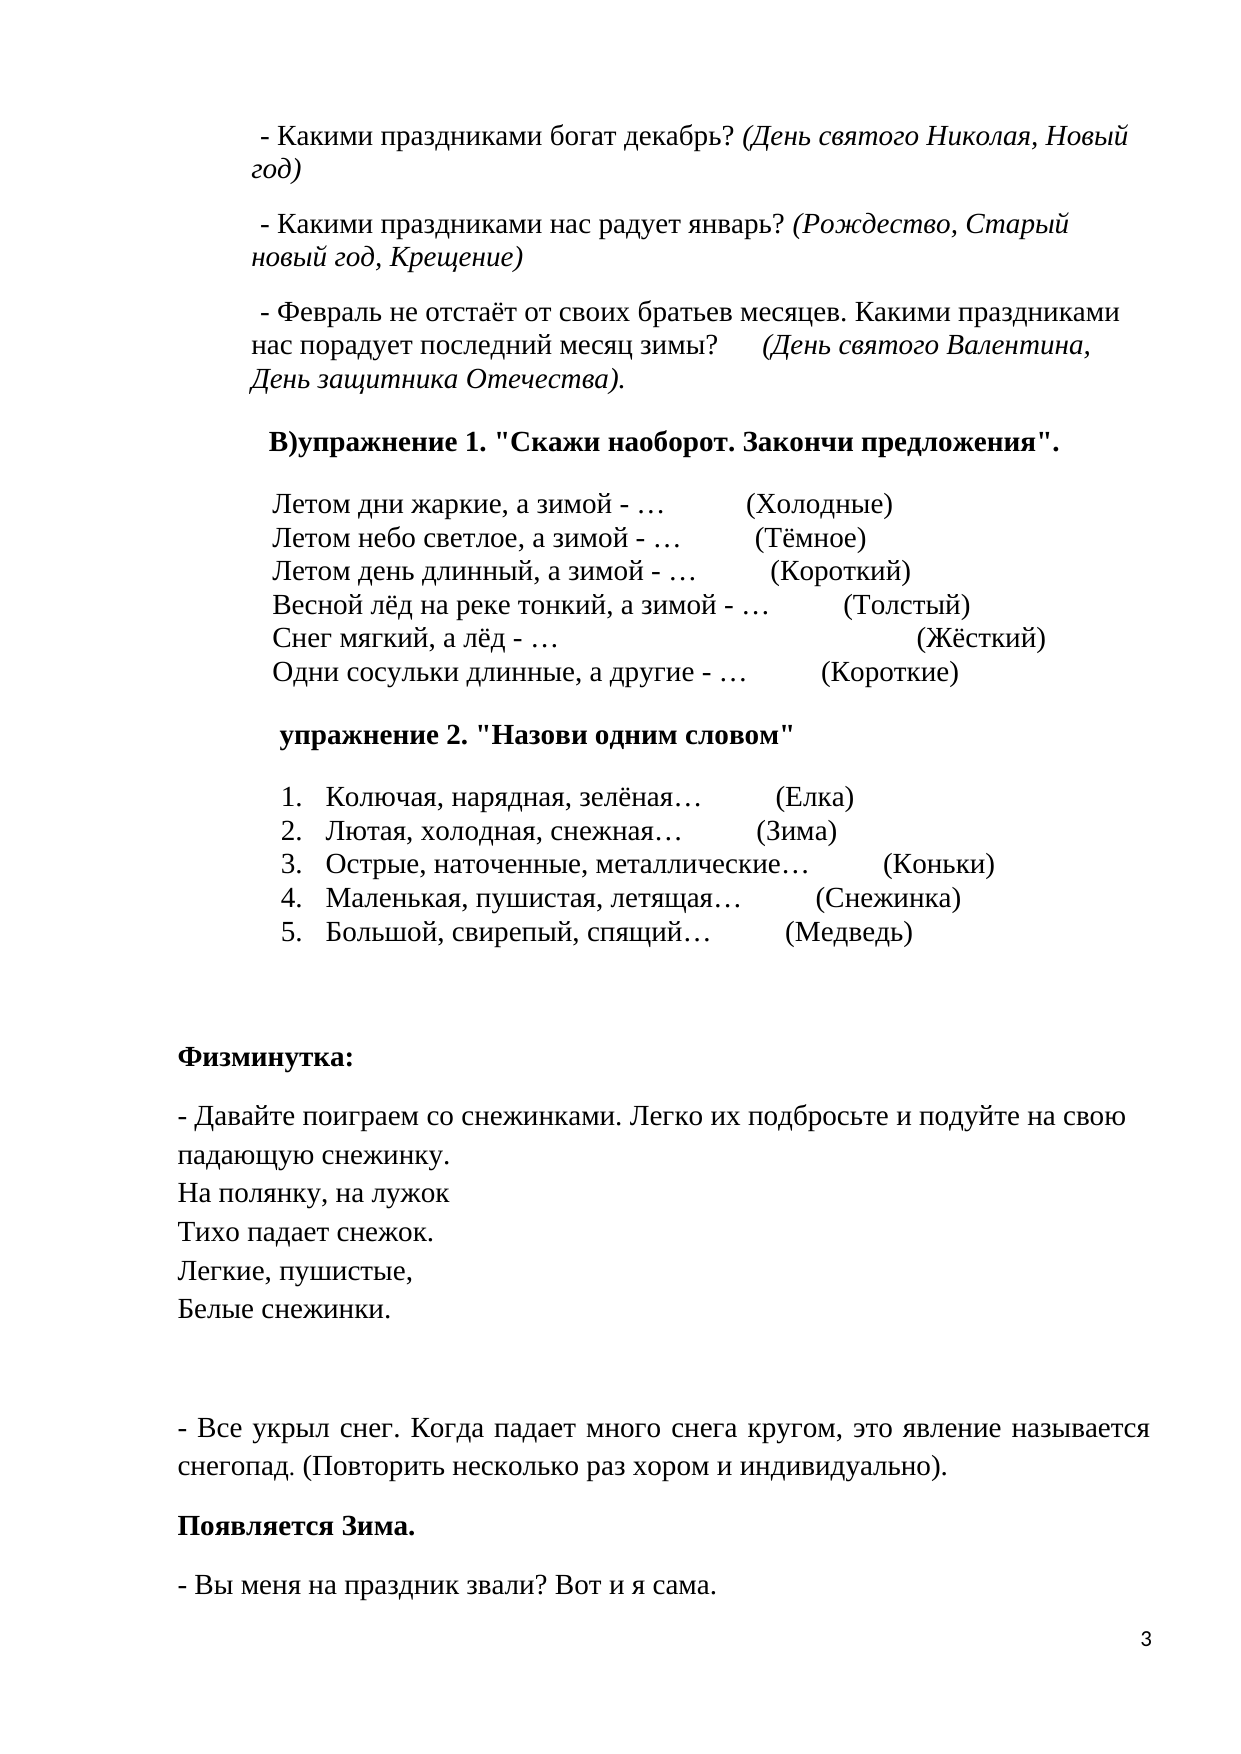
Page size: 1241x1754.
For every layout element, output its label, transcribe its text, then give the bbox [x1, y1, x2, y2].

text - Какими праздниками богат декабрь? (День святого Николая, Новый год) [251, 118, 1152, 185]
list Лютая, холодная, снежная… (Зима) [281, 813, 1152, 847]
text - Все укрыл снег. Когда падает много снега кругом, это явление называется снегопад. (Повторить несколько раз хором и индивидуально). [177, 1410, 1152, 1482]
text В)упражнение 1. "Скажи наоборот. Закончи предложения". [177, 424, 1152, 457]
list Острые, наточенные, металлические… (Коньки) [281, 847, 1152, 880]
text - Февраль не отстаёт от своих братьев месяцев. Какими праздниками нас порадует последний месяц зимы? (День святого Валентина, День защитника Отечества). [251, 294, 1152, 394]
text Появляется Зима. [177, 1508, 1152, 1541]
text Летом дни жаркие, а зимой - … (Холодные) Летом небо светлое, а зимой - … (Тёмное) Летом день длинный, а зимой - … (Короткий) Весной лёд на реке тонкий, а зимой - … (Толстый) Снег мягкий, а лёд - … (Жёсткий) Одни сосульки длинные, а другие - … (Короткие) [177, 486, 1152, 688]
list Маленькая, пушистая, летящая… (Снежинка) [281, 880, 1152, 914]
text - Вы меня на праздник звали? Вот и я сама. [177, 1567, 1152, 1601]
text Физминутка: [177, 1039, 1152, 1073]
text упражнение 2. "Назови одним словом" [177, 717, 1152, 750]
text - Какими праздниками нас радует январь? (Рождество, Старый новый год, Крещение) [251, 206, 1152, 273]
text - Давайте поиграем со снежинками. Легко их подбросьте и подуйте на свою падающую снежинку. На полянку, на лужок Тихо падает снежок. Легкие, пушистые, Белые снежинки. [177, 1098, 1152, 1325]
list Колючая, нарядная, зелёная… (Елка) [281, 779, 1152, 813]
list Большой, свирепый, спящий… (Медведь) [281, 914, 1152, 947]
